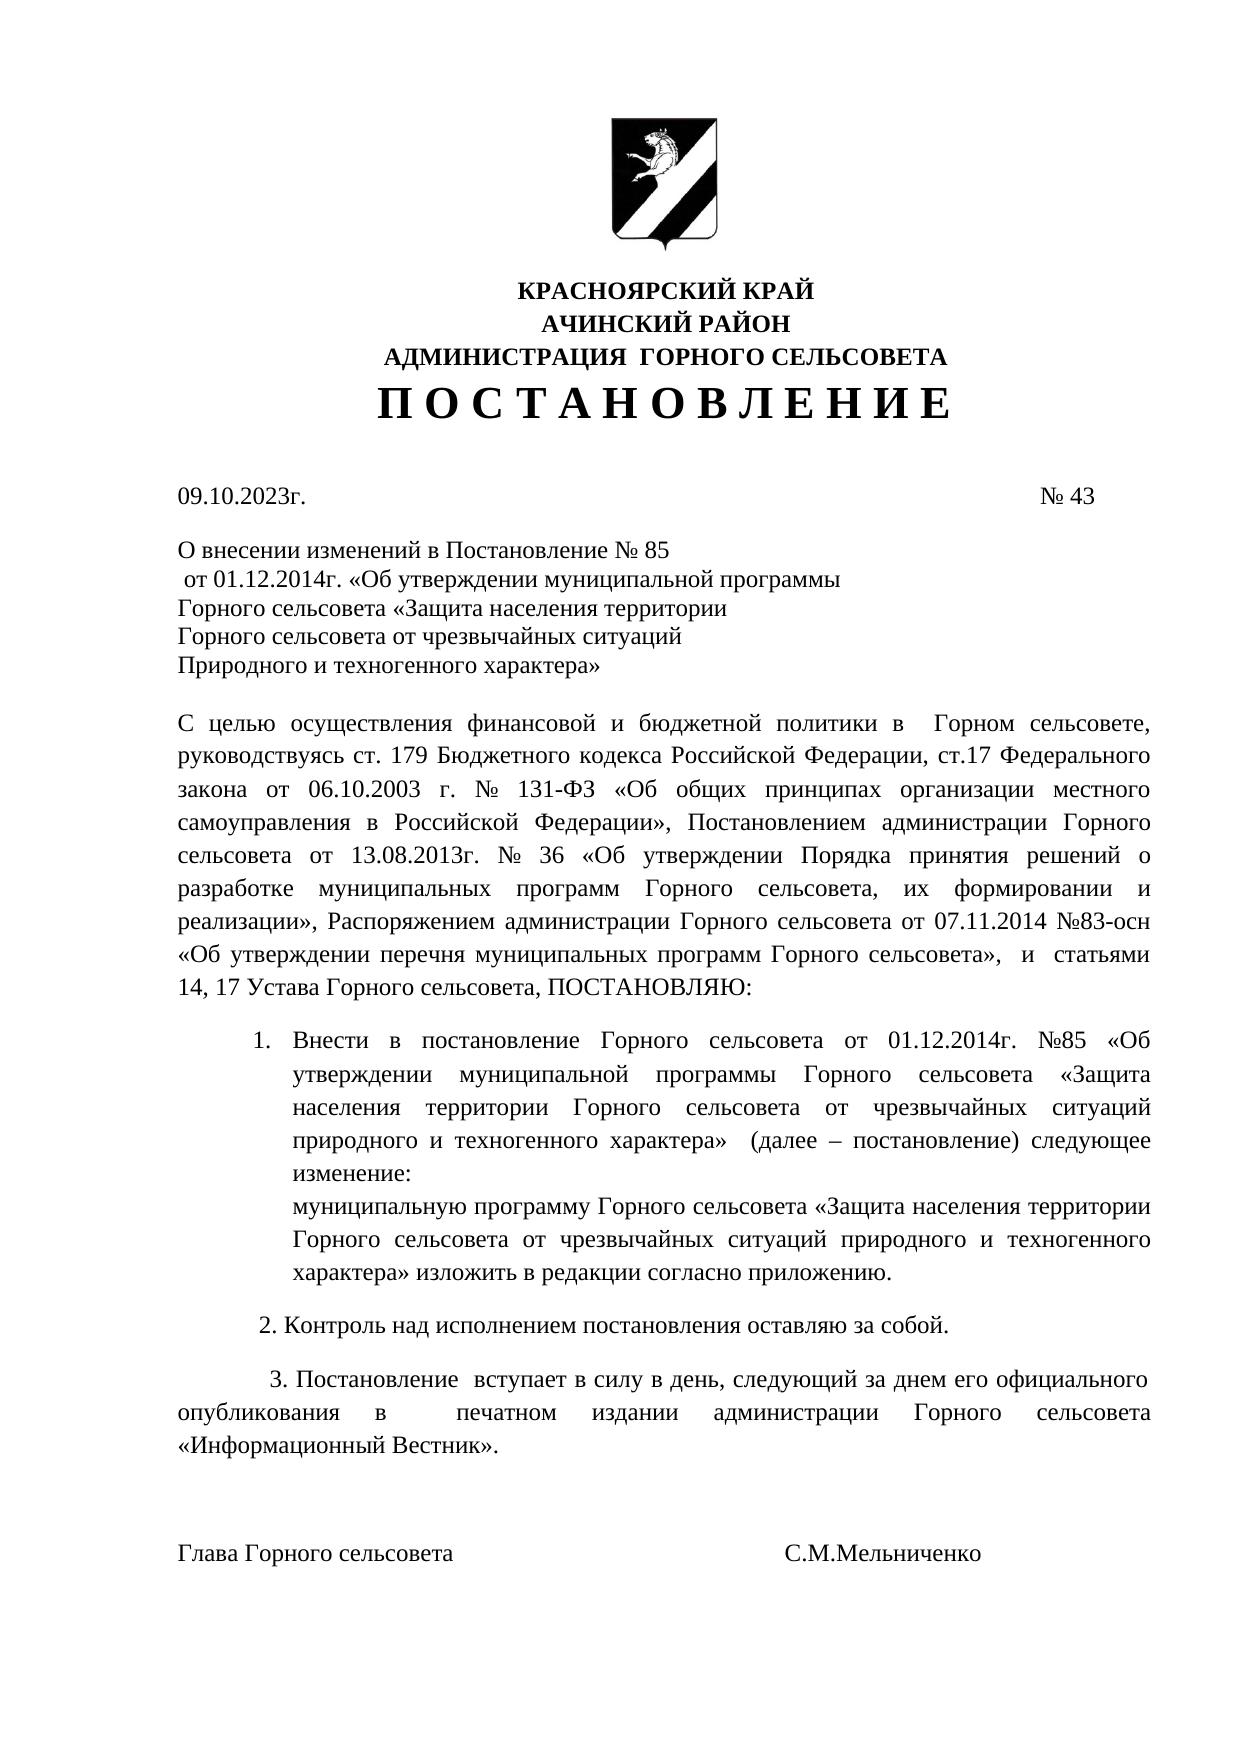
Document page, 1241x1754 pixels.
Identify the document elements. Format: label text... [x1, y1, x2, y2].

text Горного сельсовета «Защита населения территории [177, 593, 1152, 621]
text 09.10.2023г. № 43 [177, 481, 1152, 510]
text АДМИНИСТРАЦИЯ ГОРНОГО СЕЛЬСОВЕТА [177, 342, 1154, 371]
text Природного и техногенного характера» [177, 650, 1152, 679]
text Глава Горного сельсовета С.М.Мельниченко [177, 1538, 1152, 1567]
text 3. Постановление вступает в силу в день, следующий за днем его официального опубликования в печатном издании администрации Горного сельсовета «Информационный Вестник». [177, 1364, 1152, 1459]
text КРАСНОЯРСКИЙ КРАЙ [177, 276, 1154, 305]
text АЧИНСКИЙ РАЙОН [177, 309, 1154, 338]
text от 01.12.2014г. «Об утверждении муниципальной программы [177, 564, 1152, 593]
subtitle П О С Т А Н О В Л Е Н И Е [177, 376, 1152, 428]
text С целью осуществления финансовой и бюджетной политики в Горном сельсовете, руководствуясь ст. 179 Бюджетного кодекса Российской Федерации, ст.17 Федерального закона от 06.10.2003 г. № 131-ФЗ «Об общих принципах организации местного самоуправления в Российской Федерации», Постановлением администрации Горного сельсовета от 13.08.2013г. № 36 «Об утверждении Порядка принятия решений о разработке муниципальных программ Горного сельсовета, их формировании и реализации», Распоряжением администрации Горного сельсовета от 07.11.2014 №83-осн «Об утверждении перечня муниципальных программ Горного сельсовета», и статьями 14, 17 Устава Горного сельсовета, ПОСТАНОВЛЯЮ: [177, 708, 1152, 1001]
list муниципальную программу Горного сельсовета «Защита населения территории Горного сельсовета от чрезвычайных ситуаций природного и техногенного характера» изложить в редакции согласно приложению. [292, 1191, 1152, 1286]
text 2. Контроль над исполнением постановления оставляю за собой. [177, 1311, 1152, 1339]
text О внесении изменений в Постановление № 85 [177, 535, 1152, 564]
picture [610, 118, 718, 252]
text Горного сельсовета от чрезвычайных ситуаций [177, 621, 1152, 650]
list Внести в постановление Горного сельсовета от 01.12.2014г. №85 «Об утверждении муниципальной программы Горного сельсовета «Защита населения территории Горного сельсовета от чрезвычайных ситуаций природного и техногенного характера» (далее – постановление) следующее изменение: [252, 1026, 1152, 1186]
